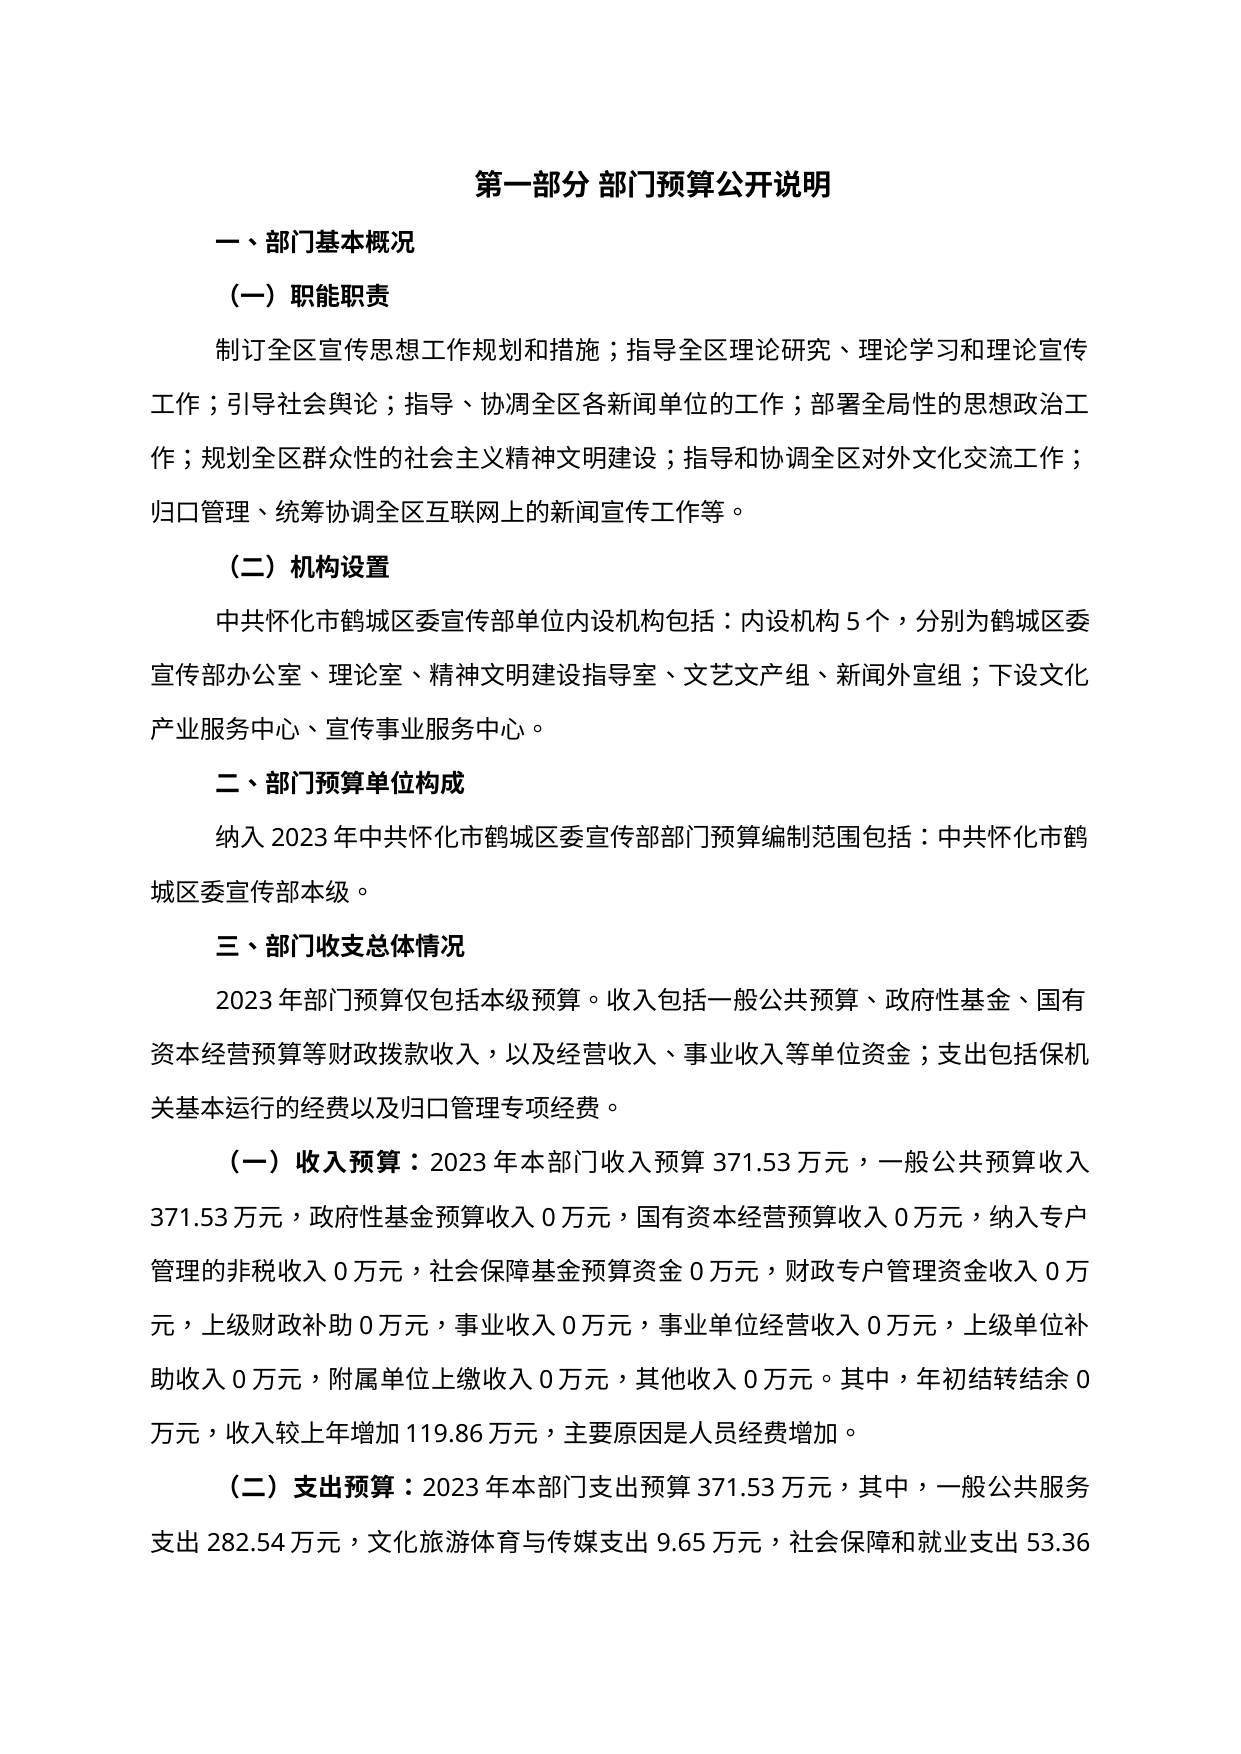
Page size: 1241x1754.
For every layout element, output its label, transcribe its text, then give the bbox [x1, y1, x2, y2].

text （一）收入预算：2023年本部门收入预算371.53万元，一般公共预算收入371.53万元，政府性基金预算收入0万元，国有资本经营预算收入0万元，纳入专户管理的非税收入0万元，社会保障基金预算资金0万元，财政专户管理资金收入0万元，上级财政补助0万元，事业收入0万元，事业单位经营收入0万元，上级单位补助收入0万元，附属单位上缴收入0万元，其他收入0万元。其中，年初结转结余0万元，收入较上年增加119.86万元，主要原因是人员经费增加。 [150, 1125, 1090, 1450]
text 纳入2023年中共怀化市鹤城区委宣传部部门预算编制范围包括：中共怀化市鹤城区委宣传部本级。 [150, 800, 1090, 908]
text 一、部门基本概况 [150, 204, 1090, 258]
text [150, 1450, 1090, 1558]
text 制订全区宣传思想工作规划和措施；指导全区理论研究、理论学习和理论宣传工作；引导社会舆论；指导、协凋全区各新闻单位的工作；部署全局性的思想政治工作；规划全区群众性的社会主义精神文明建设；指导和协调全区对外文化交流工作；归口管理、统筹协调全区互联网上的新闻宣传工作等。 [150, 312, 1090, 529]
text 二、部门预算单位构成 [150, 746, 1090, 800]
text （一）职能职责 [150, 258, 1090, 312]
text 中共怀化市鹤城区委宣传部单位内设机构包括：内设机构5个，分别为鹤城区委宣传部办公室、理论室、精神文明建设指导室、文艺文产组、新闻外宣组；下设文化产业服务中心、宣传事业服务中心。 [150, 583, 1090, 746]
text （二）机构设置 [150, 529, 1090, 583]
text 2023年部门预算仅包括本级预算。收入包括一般公共预算、政府性基金、国有资本经营预算等财政拨款收入，以及经营收入、事业收入等单位资金；支出包括保机关基本运行的经费以及归口管理专项经费。 [150, 962, 1090, 1125]
text 第一部分 部门预算公开说明 [150, 150, 1090, 204]
text 三、部门收支总体情况 [150, 908, 1090, 962]
